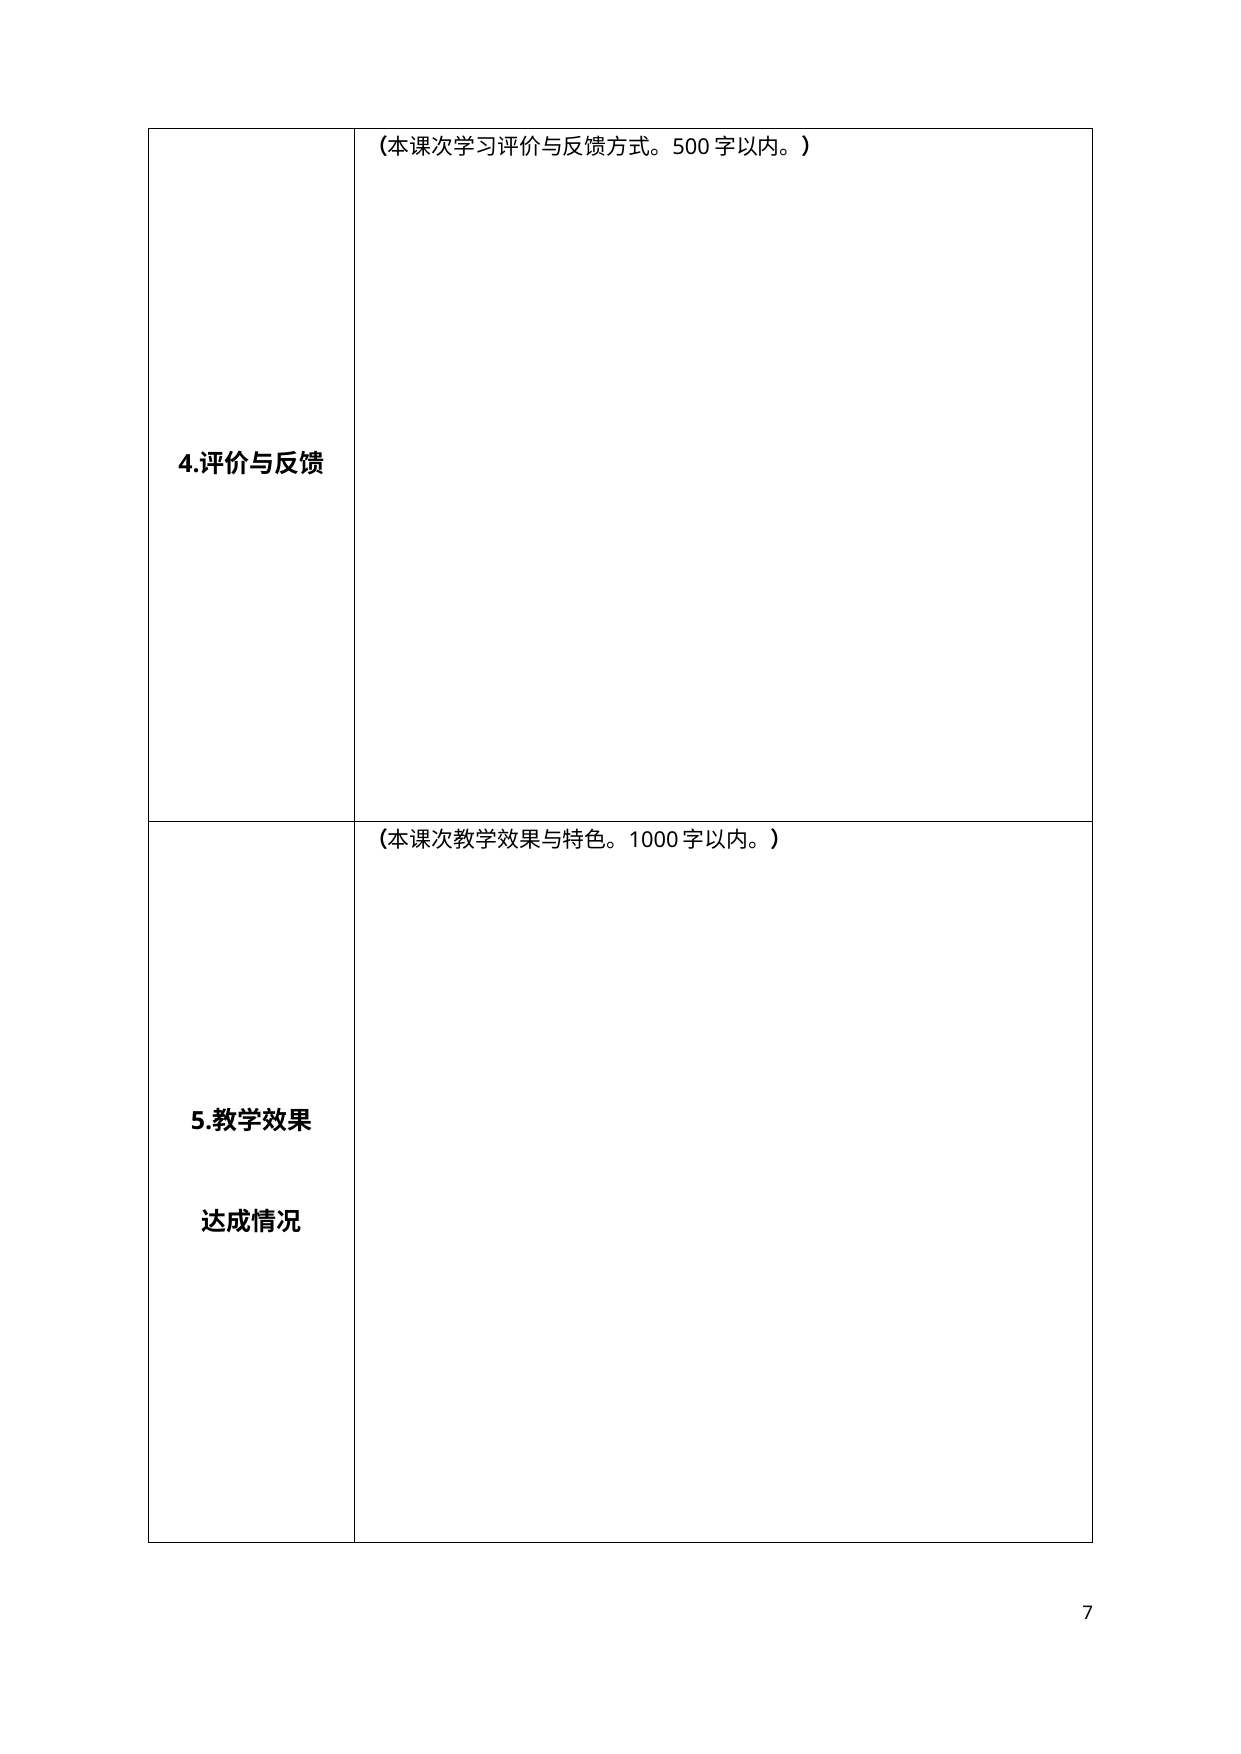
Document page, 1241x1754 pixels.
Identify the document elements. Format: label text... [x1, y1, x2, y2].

table_cell 5.教学效果 达成情况 [149, 822, 354, 1542]
table_cell 4.评价与反馈 [149, 129, 354, 821]
table_cell （本课次学习评价与反馈方式。500字以内。） [355, 129, 1092, 821]
table_cell （本课次教学效果与特色。1000字以内。） [355, 822, 1092, 1542]
